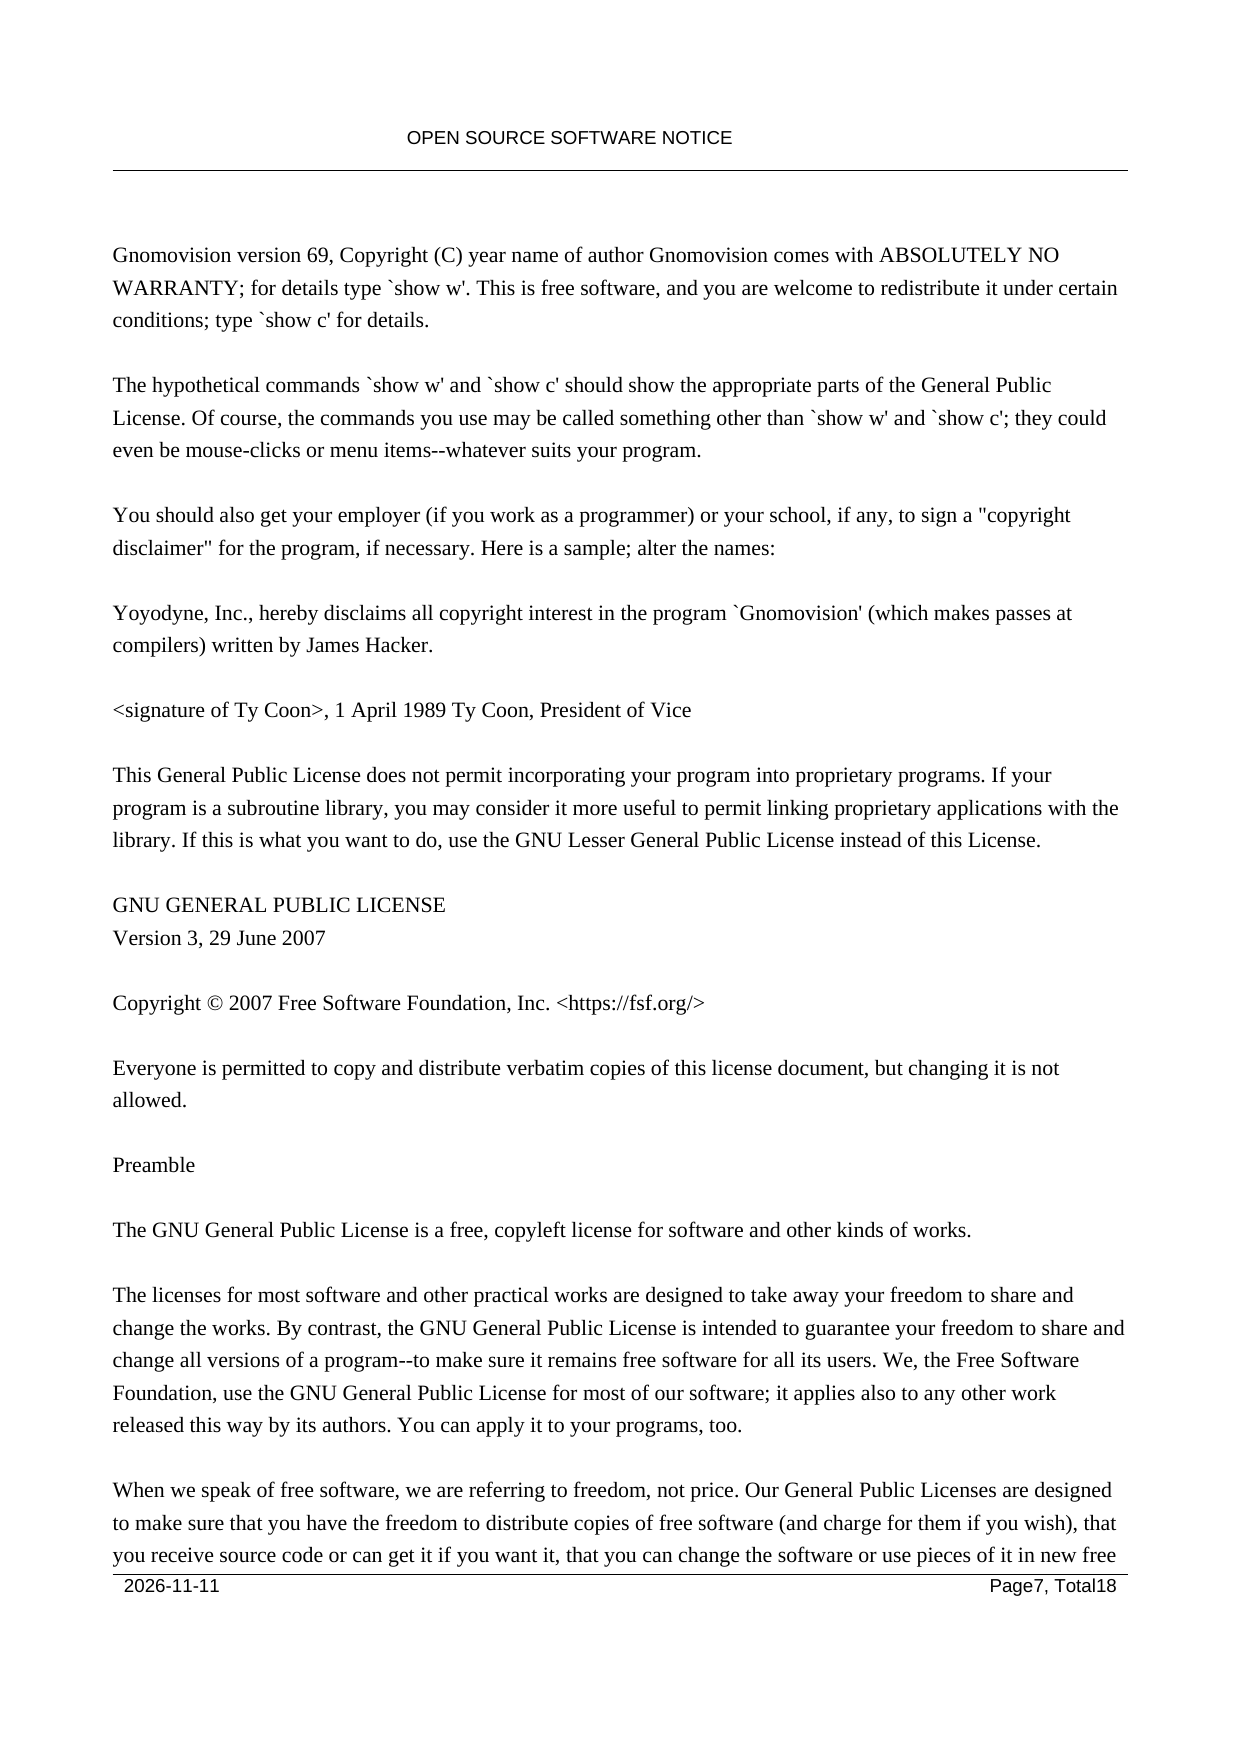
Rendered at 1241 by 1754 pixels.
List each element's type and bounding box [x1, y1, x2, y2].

text [112, 206, 1128, 1571]
